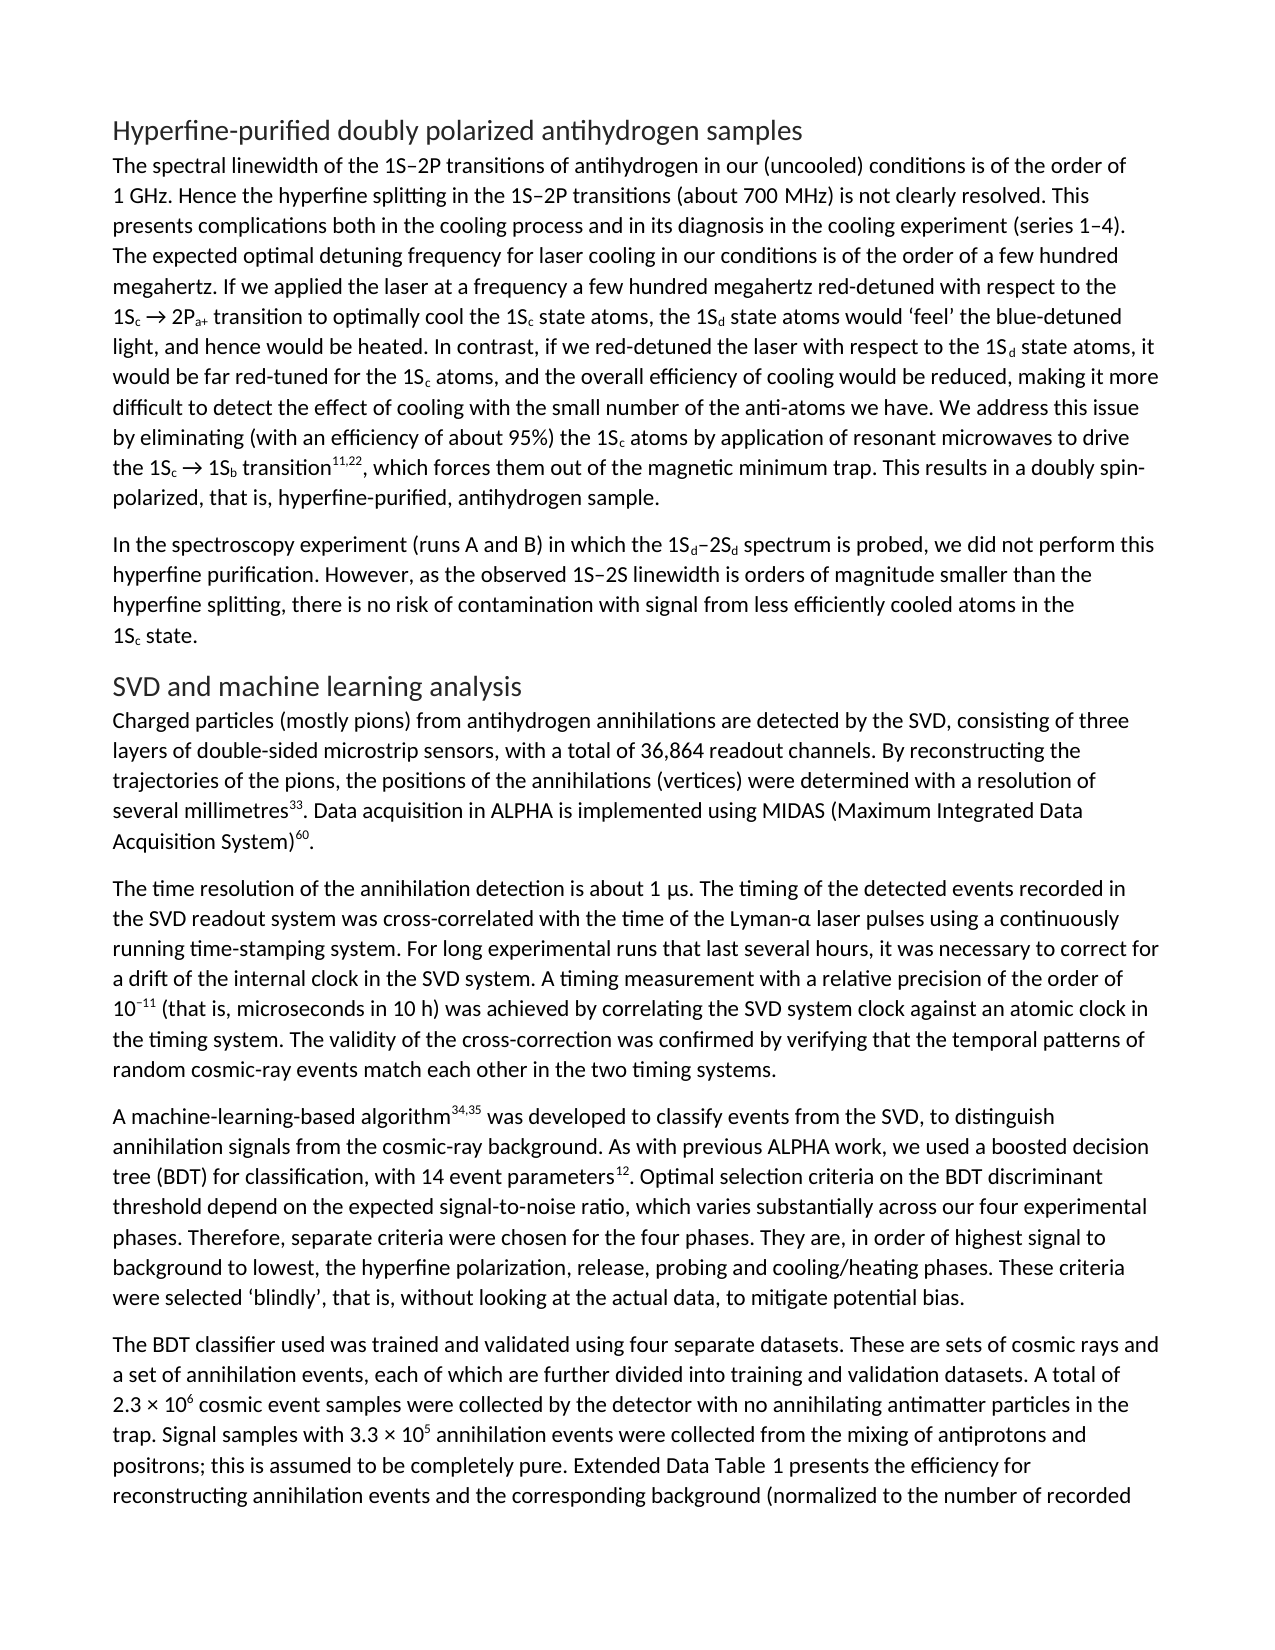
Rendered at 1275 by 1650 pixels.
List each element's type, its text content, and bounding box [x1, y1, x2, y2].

text The time resolution of the annihilation detection is about 1 μs. The timing of the detected events recorded in the SVD readout system was cross-correlated with the time of the Lyman-α laser pulses using a continuously running time-stamping system. For long experimental runs that last several hours, it was necessary to correct for a drift of the internal clock in the SVD system. A timing measurement with a relative precision of the order of 10−11 (that is, microseconds in 10 h) was achieved by correlating the SVD system clock against an atomic clock in the timing system. The validity of the cross-correction was confirmed by verifying that the temporal patterns of random cosmic-ray events match each other in the two timing systems. [112, 874, 1162, 1083]
text Charged particles (mostly pions) from antihydrogen annihilations are detected by the SVD, consisting of three layers of double-sided microstrip sensors, with a total of 36,864 readout channels. By reconstructing the trajectories of the pions, the positions of the annihilations (vertices) were determined with a resolution of several millimetres33. Data acquisition in ALPHA is implemented using MIDAS (Maximum Integrated Data Acquisition System)60. [112, 706, 1162, 855]
subtitle SVD and machine learning analysis [112, 668, 1162, 703]
text In the spectroscopy experiment (runs A and B) in which the 1Sd–2Sd spectrum is probed, we did not perform this hyperfine purification. However, as the observed 1S–2S linewidth is orders of magnitude smaller than the hyperfine splitting, there is no risk of contamination with signal from less efficiently cooled atoms in the 1Sc state. [112, 530, 1162, 649]
text A machine-learning-based algorithm34,35 was developed to classify events from the SVD, to distinguish annihilation signals from the cosmic-ray background. As with previous ALPHA work, we used a boosted decision tree (BDT) for classification, with 14 event parameters12. Optimal selection criteria on the BDT discriminant threshold depend on the expected signal-to-noise ratio, which varies substantially across our four experimental phases. Therefore, separate criteria were chosen for the four phases. They are, in order of highest signal to background to lowest, the hyperfine polarization, release, probing and cooling/heating phases. These criteria were selected ‘blindly’, that is, without looking at the actual data, to mitigate potential bias. [112, 1102, 1162, 1311]
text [112, 1330, 1162, 1509]
text The spectral linewidth of the 1S–2P transitions of antihydrogen in our (uncooled) conditions is of the order of 1 GHz. Hence the hyperfine splitting in the 1S–2P transitions (about 700 MHz) is not clearly resolved. This presents complications both in the cooling process and in its diagnosis in the cooling experiment (series 1–4). The expected optimal detuning frequency for laser cooling in our conditions is of the order of a few hundred megahertz. If we applied the laser at a frequency a few hundred megahertz red-detuned with respect to the 1Sc → 2Pa+ transition to optimally cool the 1Sc state atoms, the 1Sd state atoms would ‘feel’ the blue-detuned light, and hence would be heated. In contrast, if we red-detuned the laser with respect to the 1Sd state atoms, it would be far red-tuned for the 1Sc atoms, and the overall efficiency of cooling would be reduced, making it more difficult to detect the effect of cooling with the small number of the anti-atoms we have. We address this issue by eliminating (with an efficiency of about 95%) the 1Sc atoms by application of resonant microwaves to drive the 1Sc → 1Sb transition11,22, which forces them out of the magnetic minimum trap. This results in a doubly spin-polarized, that is, hyperfine-purified, antihydrogen sample. [112, 151, 1162, 511]
subtitle Hyperfine-purified doubly polarized antihydrogen samples [112, 112, 1162, 148]
